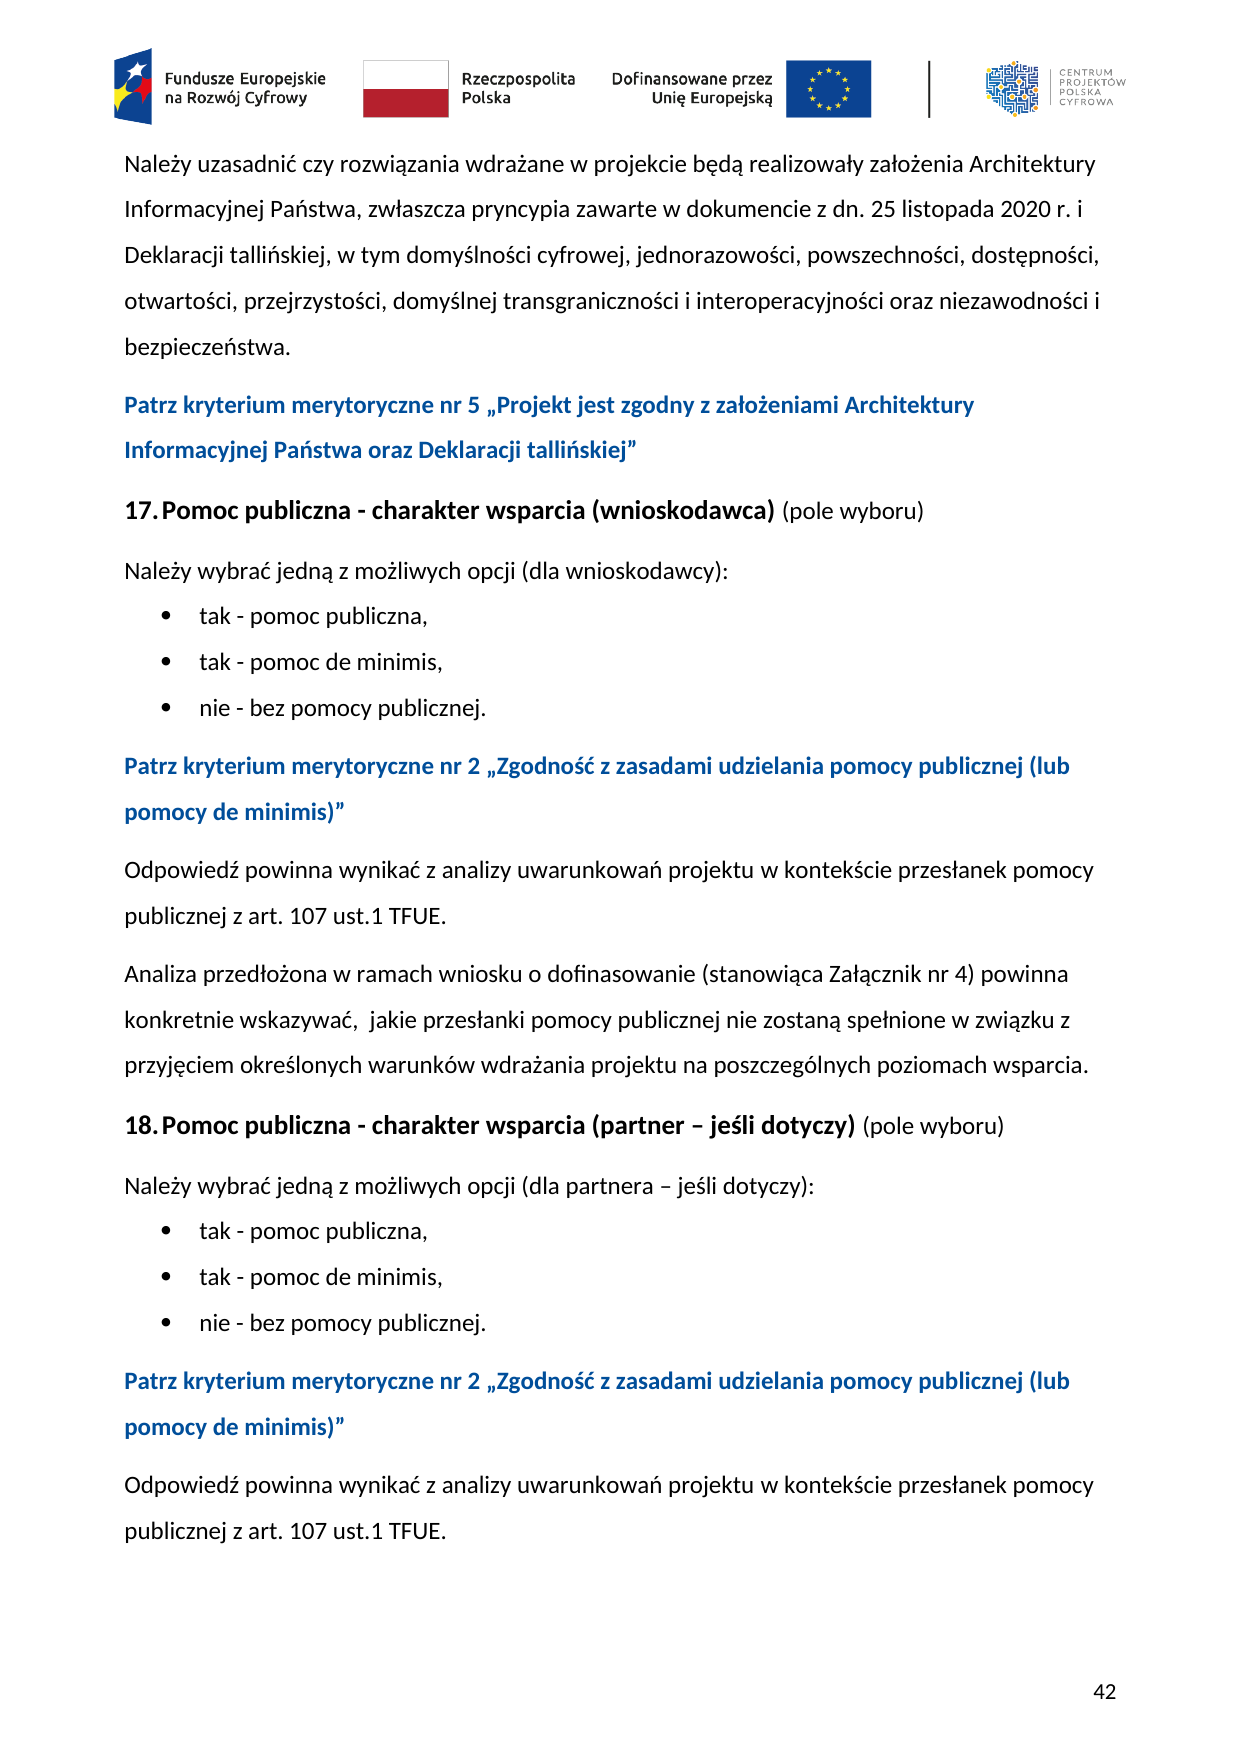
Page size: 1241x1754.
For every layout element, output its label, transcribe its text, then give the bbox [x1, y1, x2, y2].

text Patrz kryterium merytoryczne nr 2 „Zgodność z zasadami udzielania pomocy publicznej (lub pomocy de minimis)” [124, 1365, 1116, 1441]
text Należy uzasadnić czy rozwiązania wdrażane w projekcie będą realizowały założenia Architektury Informacyjnej Państwa, zwłaszcza pryncypia zawarte w dokumencie z dn. 25 listopada 2020 r. i Deklaracji tallińskiej, w tym domyślności cyfrowej, jednorazowości, powszechności, dostępności, otwartości, przejrzystości, domyślnej transgraniczności i interoperacyjności oraz niezawodności i bezpieczeństwa. [124, 148, 1116, 361]
text Patrz kryterium merytoryczne nr 2 „Zgodność z zasadami udzielania pomocy publicznej (lub pomocy de minimis)” [124, 750, 1116, 826]
list tak - pomoc publiczna, [162, 1216, 1116, 1246]
text Należy wybrać jedną z możliwych opcji (dla partnera – jeśli dotyczy): [124, 1170, 1116, 1200]
list nie - bez pomocy publicznej. [162, 692, 1116, 722]
list tak - pomoc de minimis, [162, 646, 1116, 677]
text Patrz kryterium merytoryczne nr 5 „Projekt jest zgodny z założeniami Architektury Informacyjnej Państwa oraz Deklaracji tallińskiej” [124, 389, 1116, 465]
list Pomoc publiczna - charakter wsparcia (wnioskodawca) (pole wyboru) [124, 493, 1116, 526]
text Odpowiedź powinna wynikać z analizy uwarunkowań projektu w kontekście przesłanek pomocy publicznej z art. 107 ust.1 TFUE. [124, 1469, 1116, 1545]
list tak - pomoc publiczna, [162, 601, 1116, 631]
picture [114, 48, 1126, 125]
list Pomoc publiczna - charakter wsparcia (partner – jeśli dotyczy) (pole wyboru) [124, 1108, 1116, 1141]
list tak - pomoc de minimis, [162, 1261, 1116, 1292]
text Odpowiedź powinna wynikać z analizy uwarunkowań projektu w kontekście przesłanek pomocy publicznej z art. 107 ust.1 TFUE. [124, 854, 1116, 930]
list nie - bez pomocy publicznej. [162, 1307, 1116, 1337]
text Należy wybrać jedną z możliwych opcji (dla wnioskodawcy): [124, 555, 1116, 585]
text Analiza przedłożona w ramach wniosku o dofinasowanie (stanowiąca Załącznik nr 4) powinna konkretnie wskazywać, jakie przesłanki pomocy publicznej nie zostaną spełnione w związku z przyjęciem określonych warunków wdrażania projektu na poszczególnych poziomach wsparcia. [124, 958, 1116, 1080]
